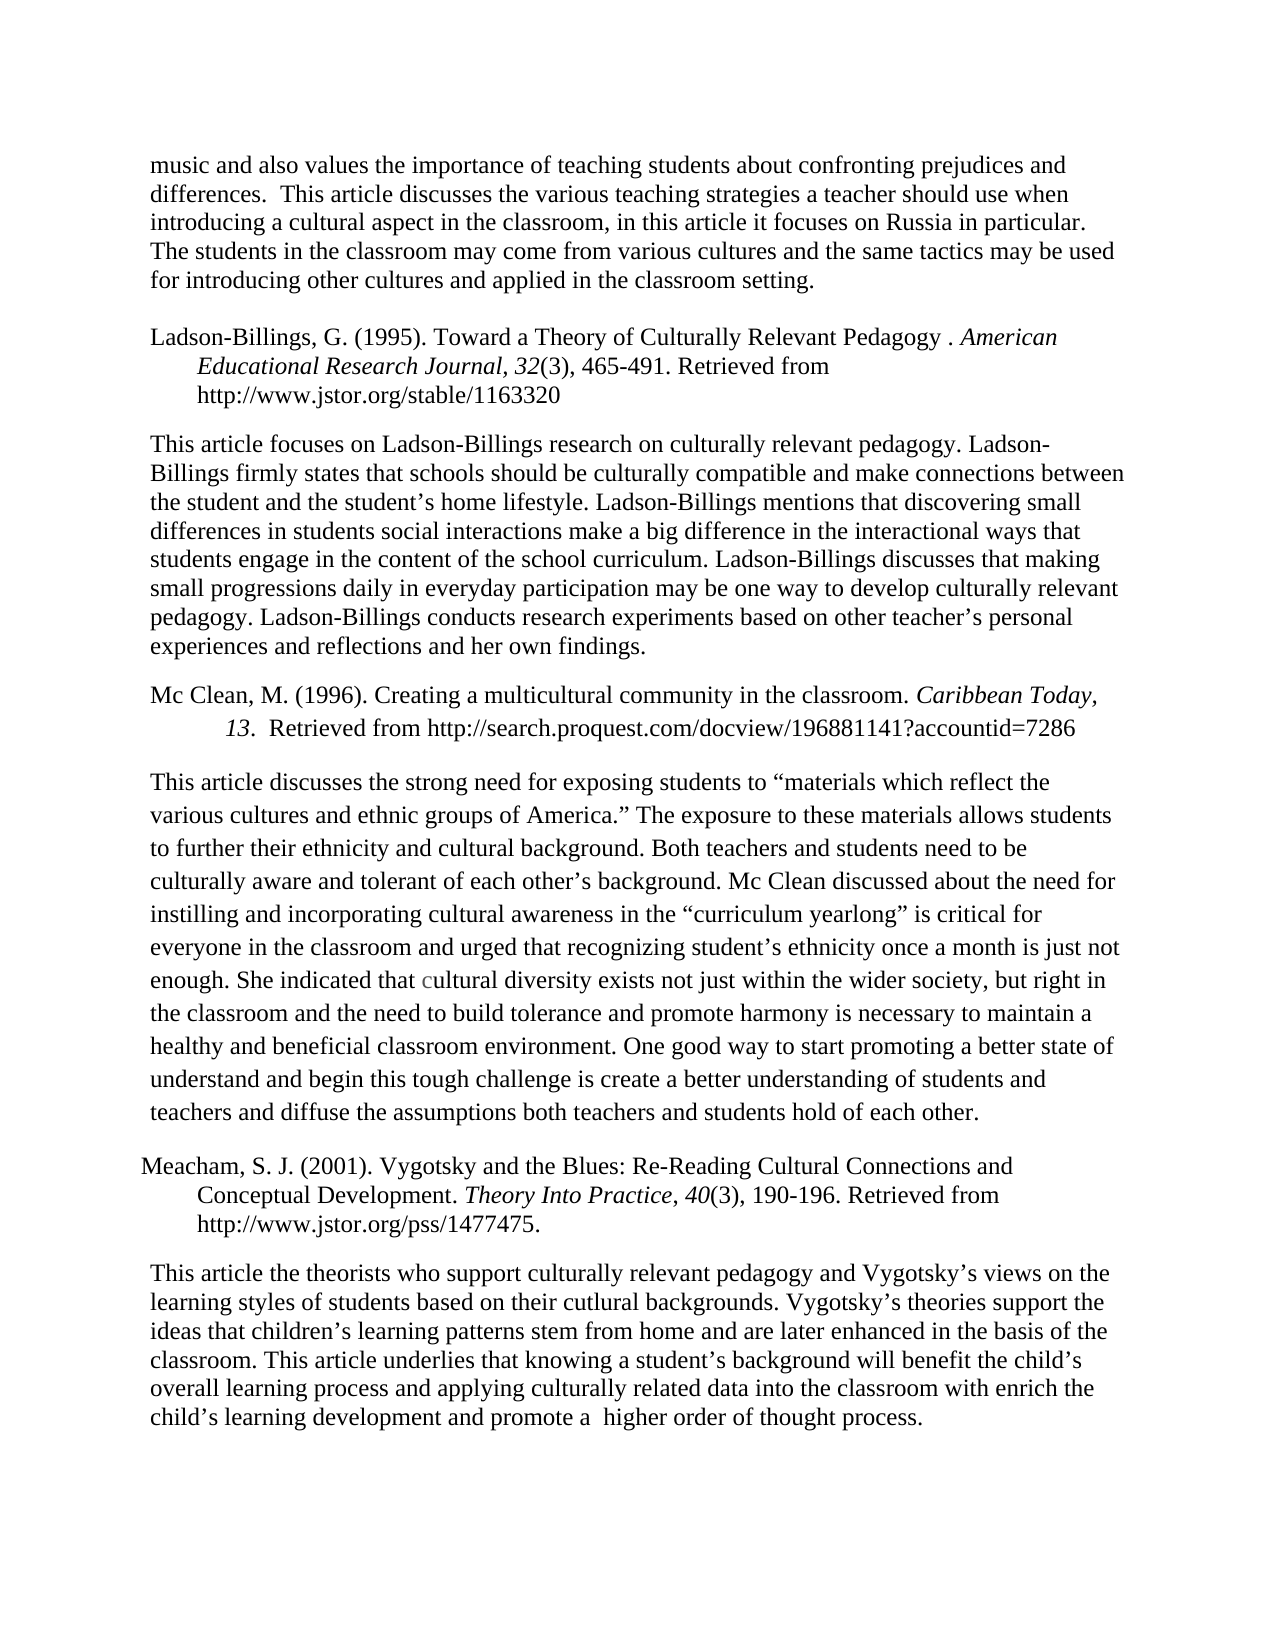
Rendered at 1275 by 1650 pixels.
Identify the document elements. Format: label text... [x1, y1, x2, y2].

text This article discusses the strong need for exposing students to “materials which reflect the various cultures and ethnic groups of America.” The exposure to these materials allows students to further their ethnicity and cultural background. Both teachers and students need to be culturally aware and tolerant of each other’s background. Mc Clean discussed about the need for instilling and incorporating cultural awareness in the “curriculum yearlong” is critical for everyone in the classroom and urged that recognizing student’s ethnicity once a month is just not enough. She indicated that cultural diversity exists not just within the wider society, but right in the classroom and the need to build tolerance and promote harmony is necessary to maintain a healthy and beneficial classroom environment. One good way to start promoting a better state of understand and begin this tough challenge is create a better understanding of students and teachers and diffuse the assumptions both teachers and students hold of each other. [150, 767, 1125, 1126]
text Meacham, S. J. (2001). Vygotsky and the Blues: Re-Reading Cultural Connections and Conceptual Development. Theory Into Practice, 40(3), 190-196. Retrieved from http://www.jstor.org/pss/1477475. [141, 1151, 1125, 1238]
text This article focuses on Ladson-Billings research on culturally relevant pedagogy. Ladson-Billings firmly states that schools should be culturally compatible and make connections between the student and the student’s home lifestyle. Ladson-Billings mentions that discovering small differences in students social interactions make a big difference in the interactional ways that students engage in the content of the school curriculum. Ladson-Billings discusses that making small progressions daily in everyday participation may be one way to develop culturally relevant pedagogy. Ladson-Billings conducts research experiments based on other teacher’s personal experiences and reflections and her own findings. [150, 429, 1125, 659]
text Mc Clean, M. (1996). Creating a multicultural community in the classroom. Caribbean Today, 13. Retrieved from http://search.proquest.com/docview/196881141?accountid=7286 [150, 680, 1125, 742]
text Ladson-Billings, G. (1995). Toward a Theory of Culturally Relevant Pedagogy . American Educational Research Journal, 32(3), 465-491. Retrieved from http://www.jstor.org/stable/1163320 [150, 322, 1125, 409]
text This article the theorists who support culturally relevant pedagogy and Vygotsky’s views on the learning styles of students based on their cutlural backgrounds. Vygotsky’s theories support the ideas that children’s learning patterns stem from home and are later enhanced in the basis of the classroom. This article underlies that knowing a student’s background will benefit the child’s overall learning process and applying culturally related data into the classroom with enrich the child’s learning development and promote a higher order of thought process. [150, 1258, 1125, 1431]
